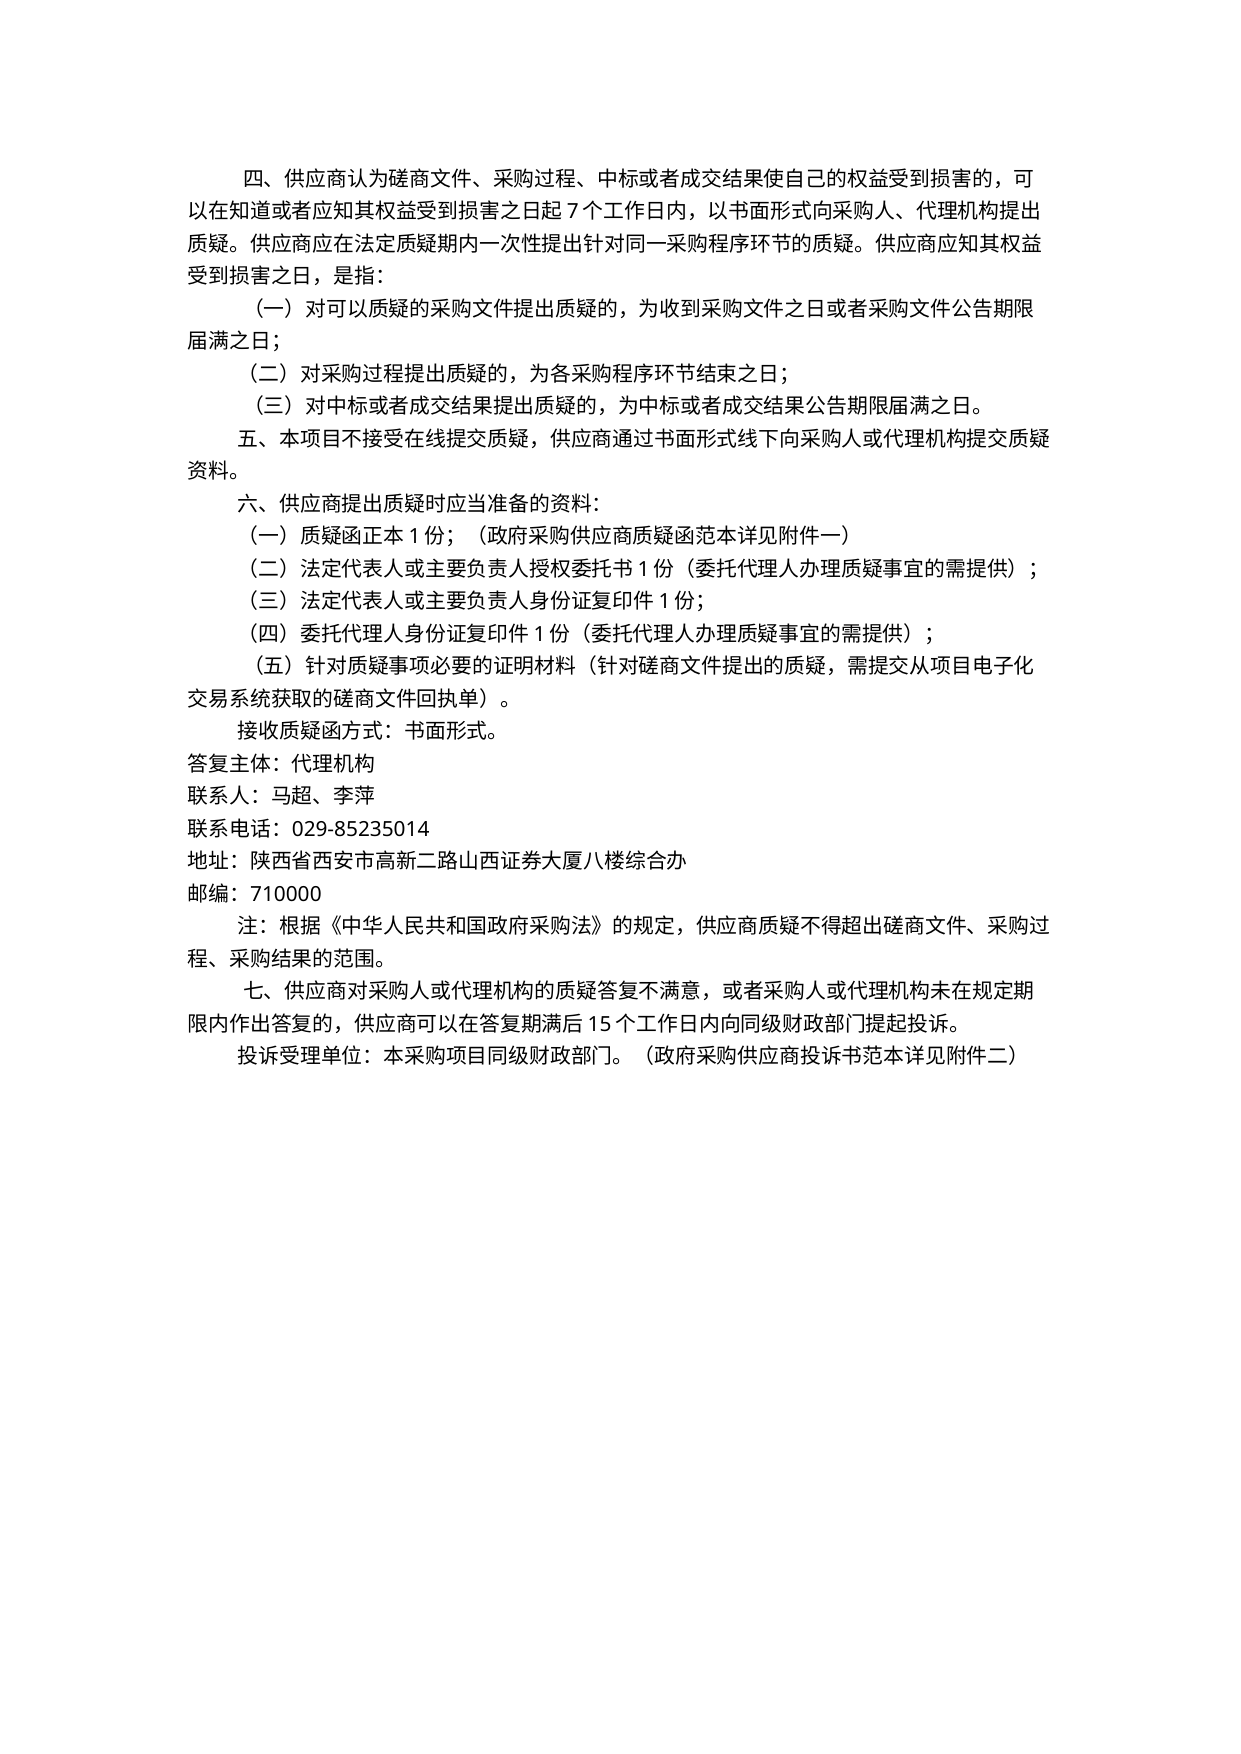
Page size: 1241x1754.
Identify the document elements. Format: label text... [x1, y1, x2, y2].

text 四、供应商认为磋商文件、采购过程、中标或者成交结果使自己的权益受到损害的，可以在知道或者应知其权益受到损害之日起7个工作日内，以书面形式向采购人、代理机构提出质疑。供应商应在法定质疑期内一次性提出针对同一采购程序环节的质疑。供应商应知其权益受到损害之日，是指： [187, 162, 1053, 292]
text 地址：陕西省西安市高新二路山西证券大厦八楼综合办 [187, 844, 1053, 877]
text （二）对采购过程提出质疑的，为各采购程序环节结束之日； [187, 357, 1053, 389]
text 五、本项目不接受在线提交质疑，供应商通过书面形式线下向采购人或代理机构提交质疑资料。 [187, 422, 1053, 487]
text （三）对中标或者成交结果提出质疑的，为中标或者成交结果公告期限届满之日。 [187, 389, 1053, 422]
text （二）法定代表人或主要负责人授权委托书1份（委托代理人办理质疑事宜的需提供）； [187, 552, 1053, 584]
text 邮编：710000 [187, 877, 1053, 909]
text （五）针对质疑事项必要的证明材料（针对磋商文件提出的质疑，需提交从项目电子化交易系统获取的磋商文件回执单）。 [187, 649, 1053, 714]
text （一）质疑函正本1份；（政府采购供应商质疑函范本详见附件一） [187, 519, 1053, 552]
text 接收质疑函方式：书面形式。 [187, 714, 1053, 747]
text （一）对可以质疑的采购文件提出质疑的，为收到采购文件之日或者采购文件公告期限届满之日； [187, 292, 1053, 357]
text 答复主体：代理机构 [187, 747, 1053, 779]
text 六、供应商提出质疑时应当准备的资料： [187, 487, 1053, 519]
text （三）法定代表人或主要负责人身份证复印件1份； [187, 584, 1053, 617]
text （四）委托代理人身份证复印件1份（委托代理人办理质疑事宜的需提供）； [187, 617, 1053, 649]
text 七、供应商对采购人或代理机构的质疑答复不满意，或者采购人或代理机构未在规定期限内作出答复的，供应商可以在答复期满后15个工作日内向同级财政部门提起投诉。 [187, 974, 1053, 1039]
text 联系电话：029-85235014 [187, 812, 1053, 844]
text 联系人：马超、李萍 [187, 779, 1053, 812]
text 投诉受理单位：本采购项目同级财政部门。（政府采购供应商投诉书范本详见附件二） [187, 1039, 1053, 1072]
text 注：根据《中华人民共和国政府采购法》的规定，供应商质疑不得超出磋商文件、采购过程、采购结果的范围。 [187, 909, 1053, 974]
